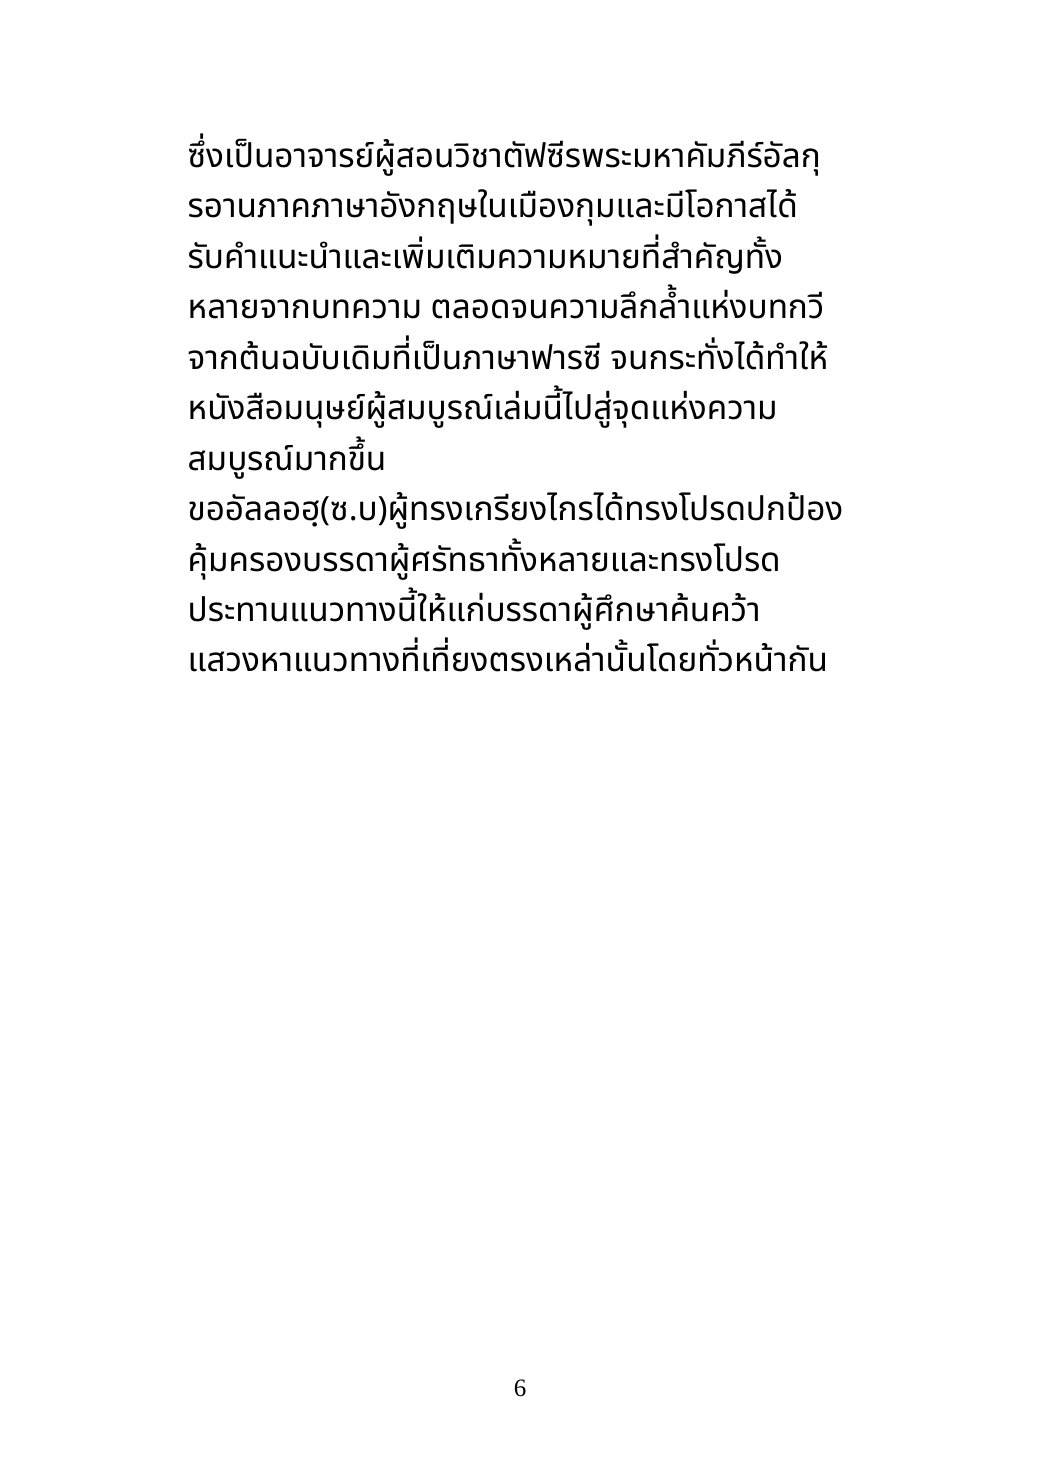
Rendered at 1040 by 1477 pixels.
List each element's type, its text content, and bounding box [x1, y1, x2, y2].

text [187, 132, 852, 485]
text ขออัลลอฮฺ(ซ.บ)ผู้ทรงเกรียงไกรได้ทรงโปรดปกป้องคุ้มครองบรรดาผู้ศรัทธาทั้งหลายและทรงโปรดประทานแนวทางนี้ให้แก่บรรดาผู้ศึกษาค้นคว้าแสวงหาแนวทางที่เที่ยงตรงเหล่านั้นโดยทั่วหน้ากัน [187, 485, 852, 687]
